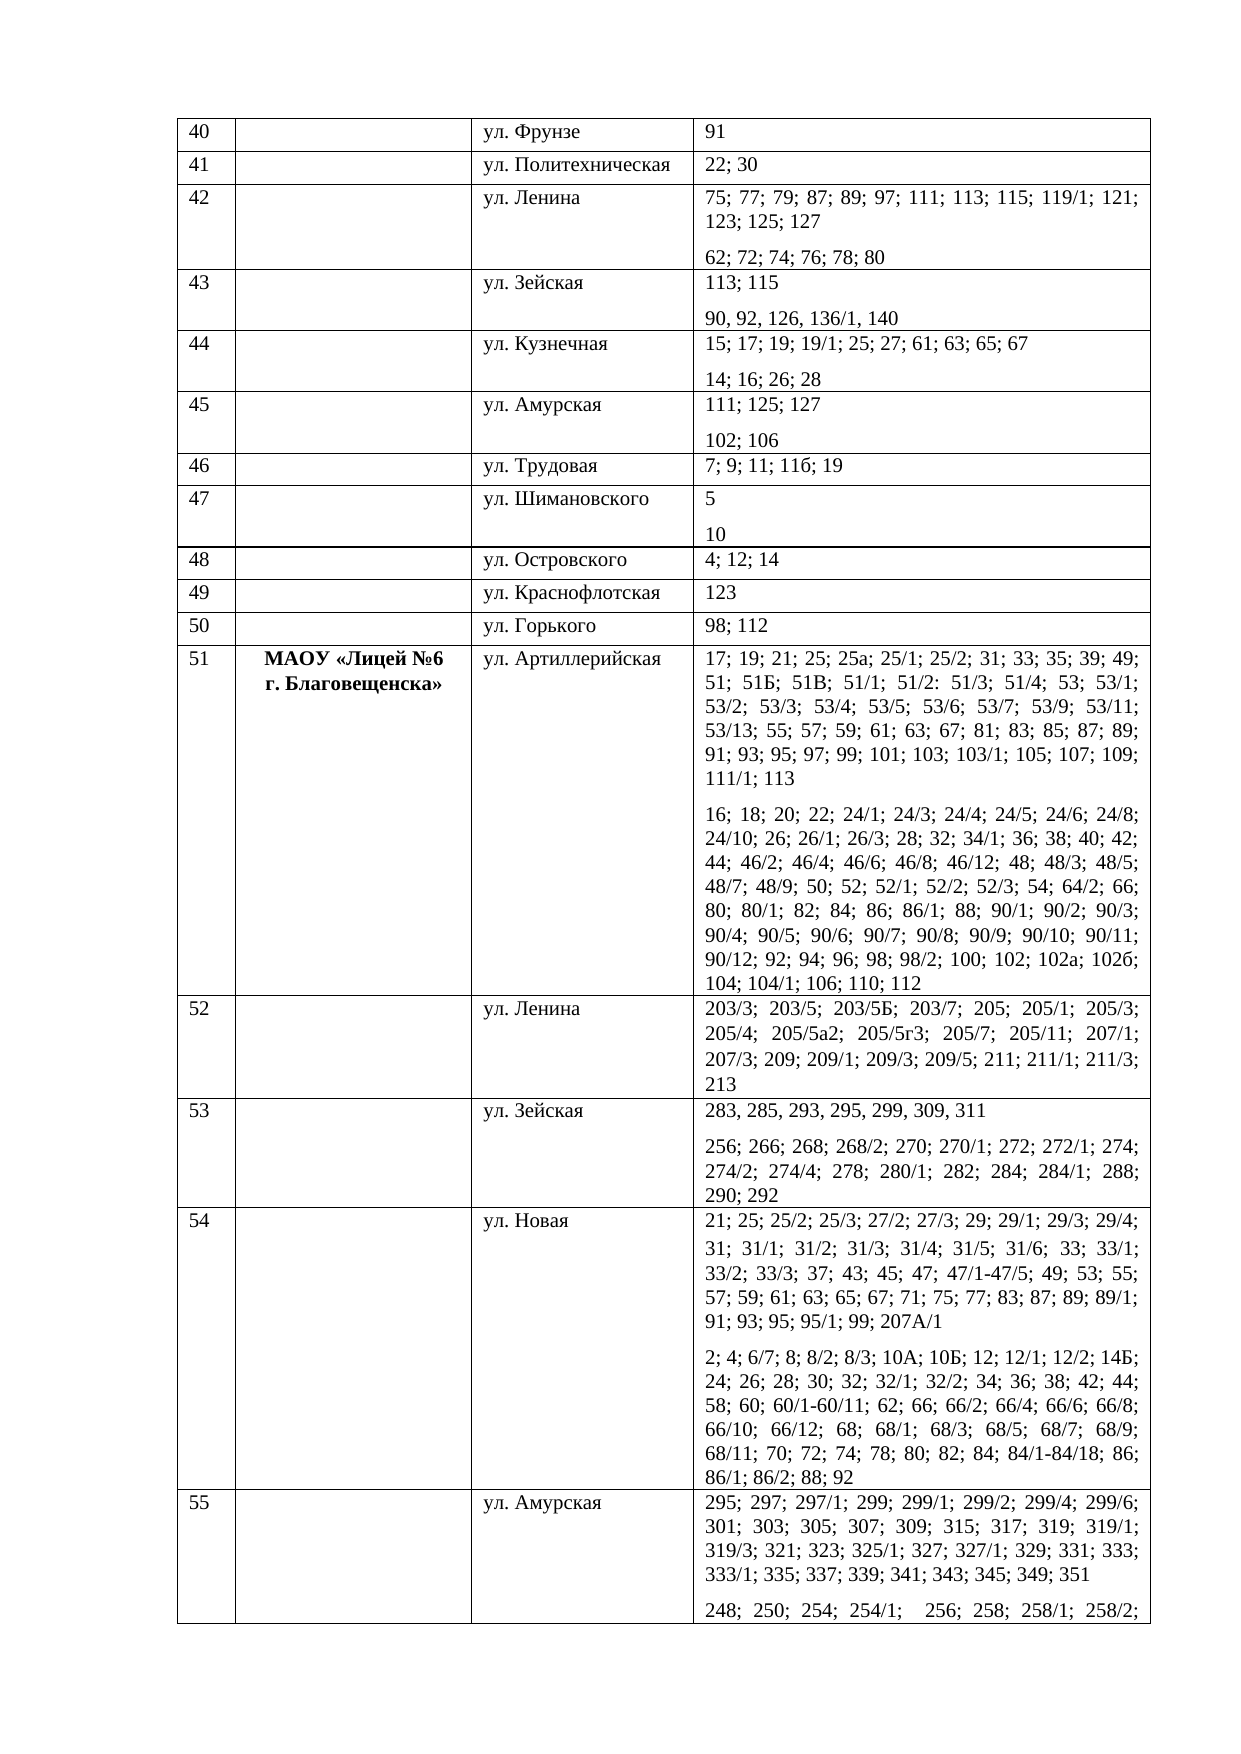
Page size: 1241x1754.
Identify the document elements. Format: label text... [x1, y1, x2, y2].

table_cell 17; 19; 21; 25; 25а; 25/1; 25/2; 31; 33; 35; 39; 49; 51; 51Б; 51В; 51/1; 51/2: 51/3; 51/4; 53; 53/1; 53/2; 53/3; 53/4; 53/5; 53/6; 53/7; 53/9; 53/11; 53/13; 55; 57; 59; 61; 63; 67; 81; 83; 85; 87; 89; 91; 93; 95; 97; 99; 101; 103; 103/1; 105; 107; 109; 111/1; 113 16; 18; 20; 22; 24/1; 24/3; 24/4; 24/5; 24/6; 24/8; 24/10; 26; 26/1; 26/3; 28; 32; 34/1; 36; 38; 40; 42; 44; 46/2; 46/4; 46/6; 46/8; 46/12; 48; 48/3; 48/5; 48/7; 48/9; 50; 52; 52/1; 52/2; 52/3; 54; 64/2; 66; 80; 80/1; 82; 84; 86; 86/1; 88; 90/1; 90/2; 90/3; 90/4; 90/5; 90/6; 90/7; 90/8; 90/9; 90/10; 90/11; 90/12; 92; 94; 96; 98; 98/2; 100; 102; 102а; 102б; 104; 104/1; 106; 110; 112 [694, 646, 1150, 995]
table_cell ул. Трудовая [472, 454, 693, 485]
table_cell 113; 115 90, 92, 126, 136/1, 140 [694, 270, 1150, 330]
table_cell [178, 486, 235, 546]
table_cell [236, 580, 471, 612]
table_cell [178, 119, 235, 151]
table_cell ул. Кузнечная [472, 331, 693, 391]
table_cell ул. Амурская [472, 1490, 693, 1622]
table_cell [178, 270, 235, 330]
table_cell [178, 1099, 235, 1207]
table_cell МАОУ «Лицей №6 г. Благовещенска» [236, 646, 471, 995]
table_cell ул. Амурская [472, 392, 693, 452]
table_cell ул. Политехническая [472, 152, 693, 184]
table_cell [178, 454, 235, 485]
table_cell ул. Артиллерийская [472, 646, 693, 995]
table_cell [236, 454, 471, 485]
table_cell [694, 1490, 1150, 1622]
table_cell 21; 25; 25/2; 25/3; 27/2; 27/3; 29; 29/1; 29/3; 29/4; 31; 31/1; 31/2; 31/3; 31/4; 31/5; 31/6; 33; 33/1; 33/2; 33/3; 37; 43; 45; 47; 47/1-47/5; 49; 53; 55; 57; 59; 61; 63; 65; 67; 71; 75; 77; 83; 87; 89; 89/1; 91; 93; 95; 95/1; 99; 207А/1 2; 4; 6/7; 8; 8/2; 8/3; 10А; 10Б; 12; 12/1; 12/2; 14Б; 24; 26; 28; 30; 32; 32/1; 32/2; 34; 36; 38; 42; 44; 58; 60; 60/1-60/11; 62; 66; 66/2; 66/4; 66/6; 66/8; 66/10; 66/12; 68; 68/1; 68/3; 68/5; 68/7; 68/9; 68/11; 70; 72; 74; 78; 80; 82; 84; 84/1-84/18; 86; 86/1; 86/2; 88; 92 [694, 1208, 1150, 1489]
table_cell 98; 112 [694, 613, 1150, 645]
table_cell [178, 331, 235, 391]
table_cell [236, 152, 471, 184]
table_cell 91 [694, 119, 1150, 151]
table_cell [236, 613, 471, 645]
table_cell 123 [694, 580, 1150, 612]
table_cell [178, 580, 235, 612]
table_cell ул. Ленина [472, 185, 693, 269]
table_cell ул. Шимановского [472, 486, 693, 546]
table_cell [178, 1208, 235, 1489]
table_cell [236, 1490, 471, 1622]
table_cell 283, 285, 293, 295, 299, 309, 311 256; 266; 268; 268/2; 270; 270/1; 272; 272/1; 274; 274/2; 274/4; 278; 280/1; 282; 284; 284/1; 288; 290; 292 [694, 1099, 1150, 1207]
table_cell [236, 1208, 471, 1489]
table_cell 111; 125; 127 102; 106 [694, 392, 1150, 452]
table_cell 22; 30 [694, 152, 1150, 184]
table_cell ул. Краснофлотская [472, 580, 693, 612]
table_cell 5 10 [694, 486, 1150, 546]
table_cell ул. Новая [472, 1208, 693, 1489]
table_cell [236, 119, 471, 151]
table_cell [236, 996, 471, 1097]
table_cell [236, 392, 471, 452]
table_cell [178, 185, 235, 269]
table_cell [178, 152, 235, 184]
table_cell [178, 392, 235, 452]
table_cell [178, 613, 235, 645]
table_cell ул. Зейская [472, 1099, 693, 1207]
table_cell 203/3; 203/5; 203/5Б; 203/7; 205; 205/1; 205/3; 205/4; 205/5а2; 205/5г3; 205/7; 205/11; 207/1; 207/3; 209; 209/1; 209/3; 209/5; 211; 211/1; 211/3; 213 [694, 996, 1150, 1097]
table_cell 15; 17; 19; 19/1; 25; 27; 61; 63; 65; 67 14; 16; 26; 28 [694, 331, 1150, 391]
table_cell ул. Островского [472, 548, 693, 579]
table_cell [236, 331, 471, 391]
table_cell ул. Зейская [472, 270, 693, 330]
table_cell [236, 270, 471, 330]
table_cell [178, 996, 235, 1097]
table_cell ул. Фрунзе [472, 119, 693, 151]
table_cell [178, 646, 235, 995]
table_cell ул. Горького [472, 613, 693, 645]
table_cell [178, 548, 235, 579]
table_cell ул. Ленина [472, 996, 693, 1097]
table_cell 75; 77; 79; 87; 89; 97; 111; 113; 115; 119/1; 121; 123; 125; 127 62; 72; 74; 76; 78; 80 [694, 185, 1150, 269]
table_cell 4; 12; 14 [694, 548, 1150, 579]
table_cell 7; 9; 11; 11б; 19 [694, 454, 1150, 485]
table_cell [236, 548, 471, 579]
table_cell [236, 185, 471, 269]
table_cell [178, 1490, 235, 1622]
table_cell [236, 1099, 471, 1207]
table_cell [236, 486, 471, 546]
